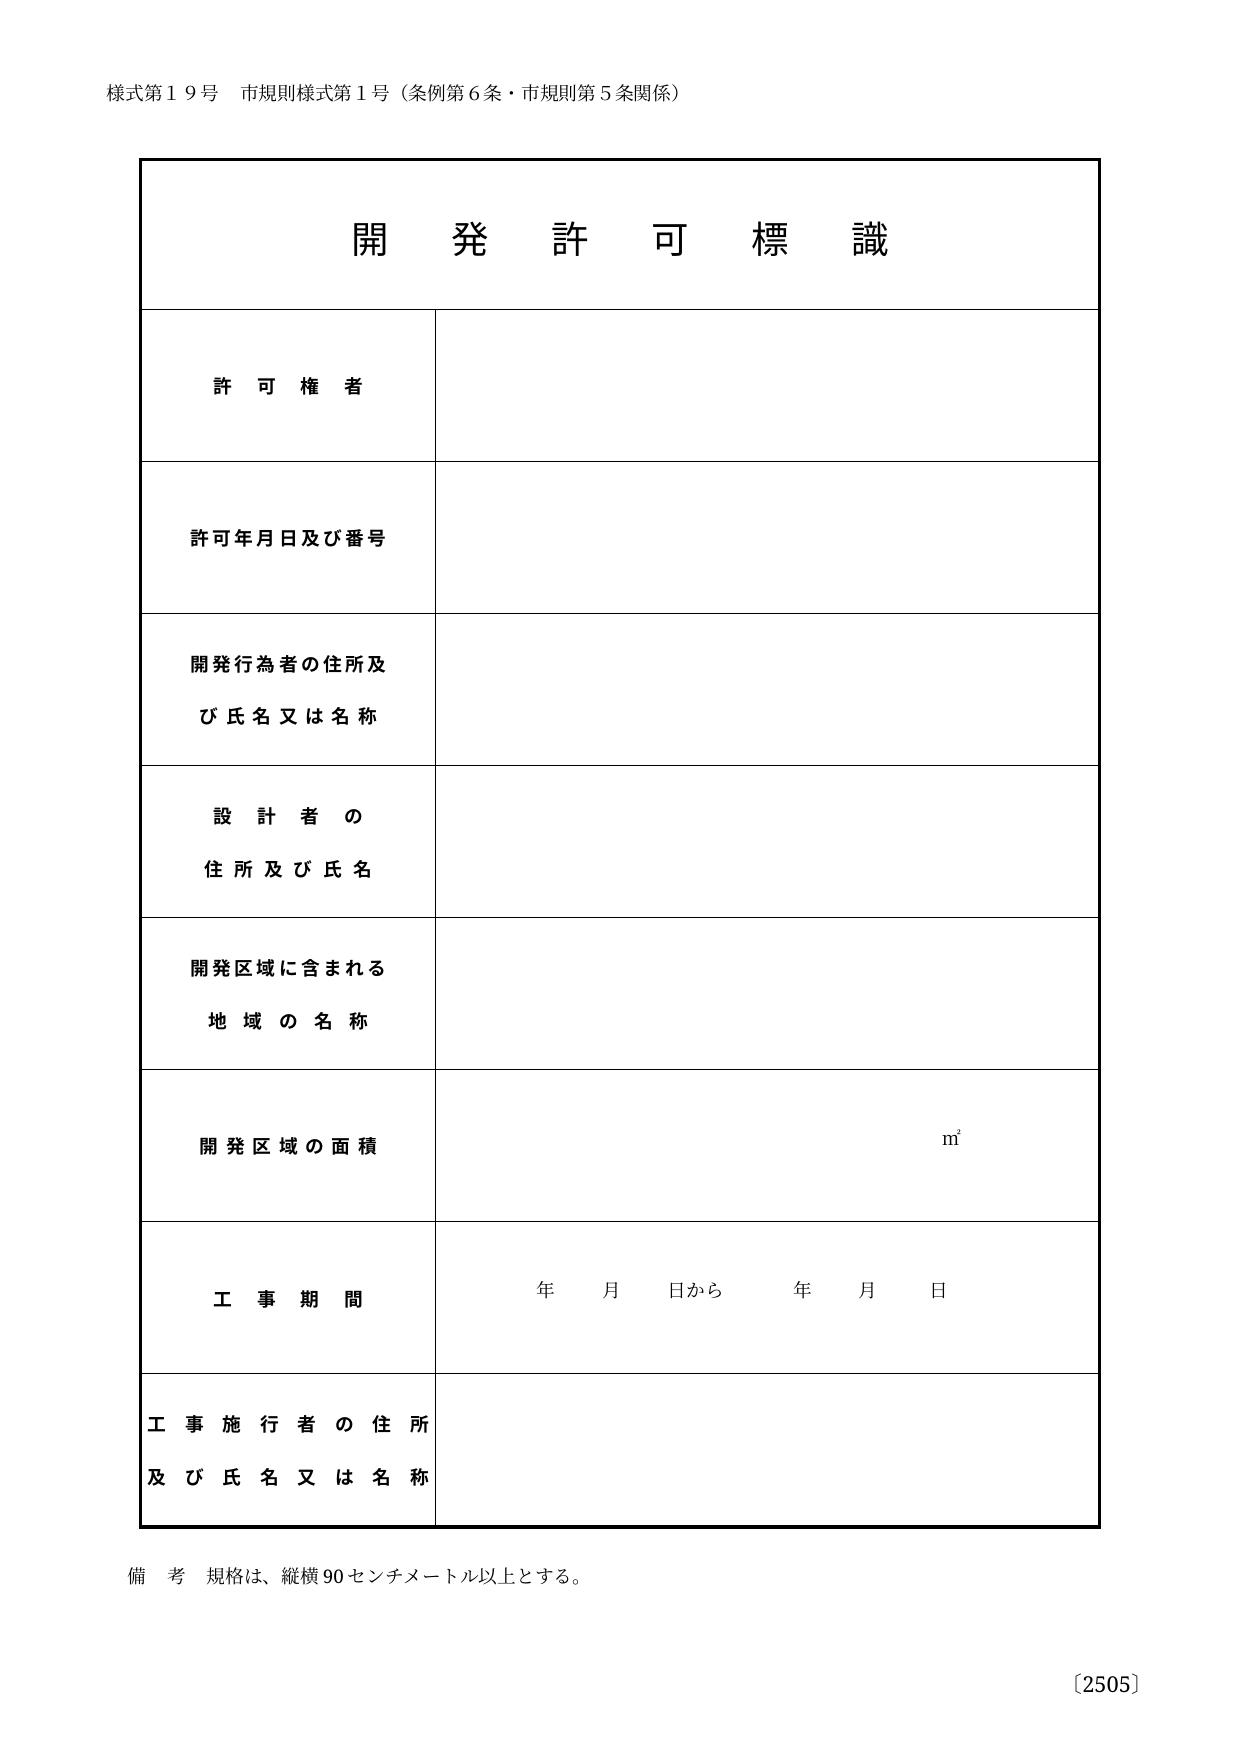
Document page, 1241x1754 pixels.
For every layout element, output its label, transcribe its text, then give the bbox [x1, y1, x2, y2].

table_cell 許可権者 [142, 310, 435, 461]
text 様式第１９号 市規則様式第１号（条例第６条・市規則第５条関係） [106, 71, 1134, 108]
table_cell 許可年月日及び番号 [142, 462, 435, 613]
table_cell [436, 918, 1098, 1069]
table_cell 年 月 日から 年 月 日 [436, 1222, 1098, 1373]
table_cell 工事期間 [142, 1222, 435, 1373]
table_cell [436, 462, 1098, 613]
table_cell [436, 614, 1098, 765]
table_cell 開発区域に含まれる 地域の名称 [142, 918, 435, 1069]
table_cell 開発区域の面積 [142, 1070, 435, 1221]
text 備 考 規格は、縦横90センチメートル以上とする。 [106, 1554, 1134, 1591]
table_cell 工 事 施 行 者 の 住 所 及 び 氏 名 又 は 名 称 [142, 1374, 435, 1525]
table_cell [436, 766, 1098, 917]
table_header 開 発 許 可 標 識 [142, 161, 1098, 309]
table_cell [436, 310, 1098, 461]
table_cell 設計者の 住所及び氏名 [142, 766, 435, 917]
table_cell 開発行為者の住所及 び氏名又は名称 [142, 614, 435, 765]
table_cell ㎡ [436, 1070, 1098, 1221]
table_cell [436, 1374, 1098, 1525]
